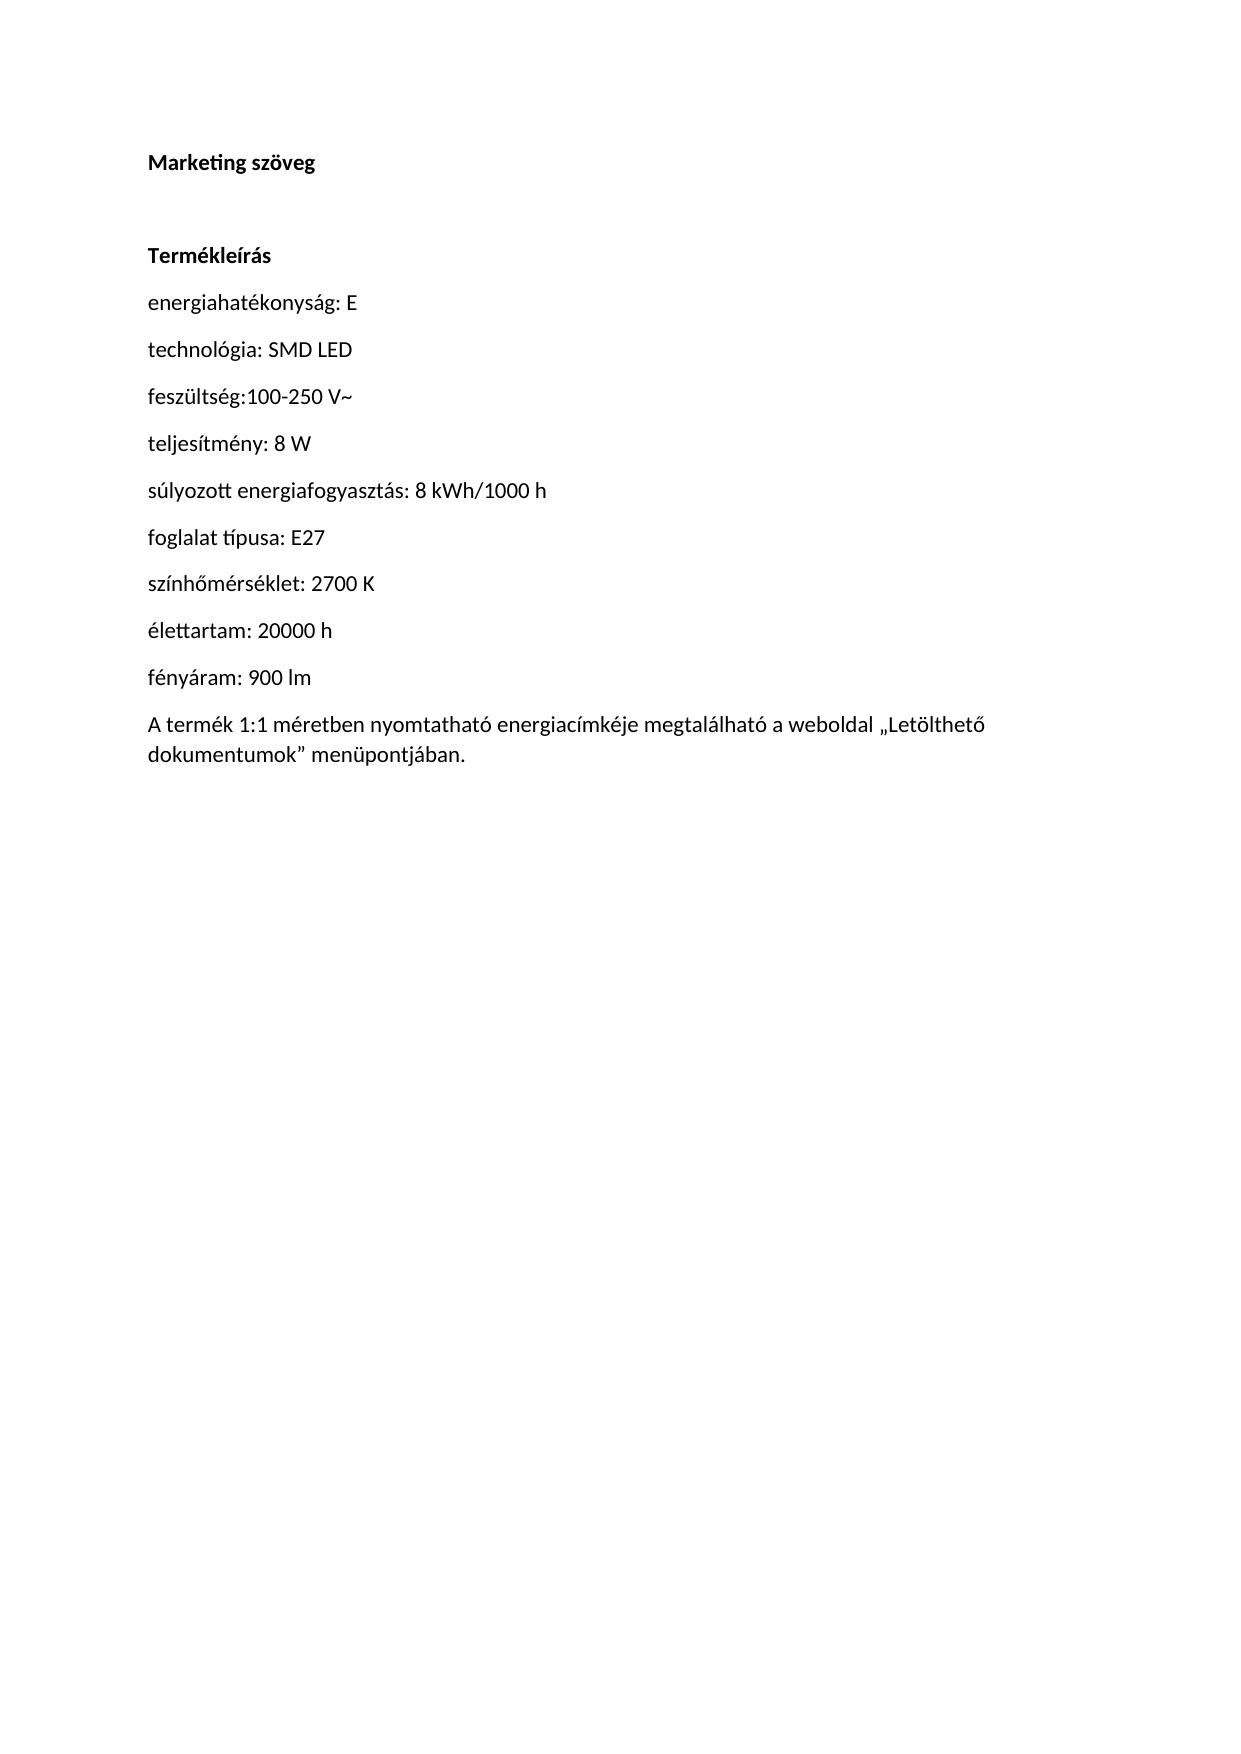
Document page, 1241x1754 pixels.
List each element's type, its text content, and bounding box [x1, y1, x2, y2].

text technológia: SMD LED [148, 335, 1093, 363]
text súlyozott energiafogyasztás: 8 kWh/1000 h [148, 476, 1093, 504]
text fényáram: 900 lm [148, 663, 1093, 691]
text A termék 1:1 méretben nyomtatható energiacímkéje megtalálható a weboldal „Letölthető dokumentumok” menüpontjában. [148, 710, 1093, 768]
text foglalat típusa: E27 [148, 523, 1093, 551]
text Marketing szöveg [148, 148, 1093, 176]
text Termékleírás [148, 241, 1093, 269]
text élettartam: 20000 h [148, 616, 1093, 644]
text teljesítmény: 8 W [148, 429, 1093, 457]
text energiahatékonyság: E [148, 288, 1093, 316]
text színhőmérséklet: 2700 K [148, 569, 1093, 597]
text feszültség:100-250 V~ [148, 382, 1093, 410]
